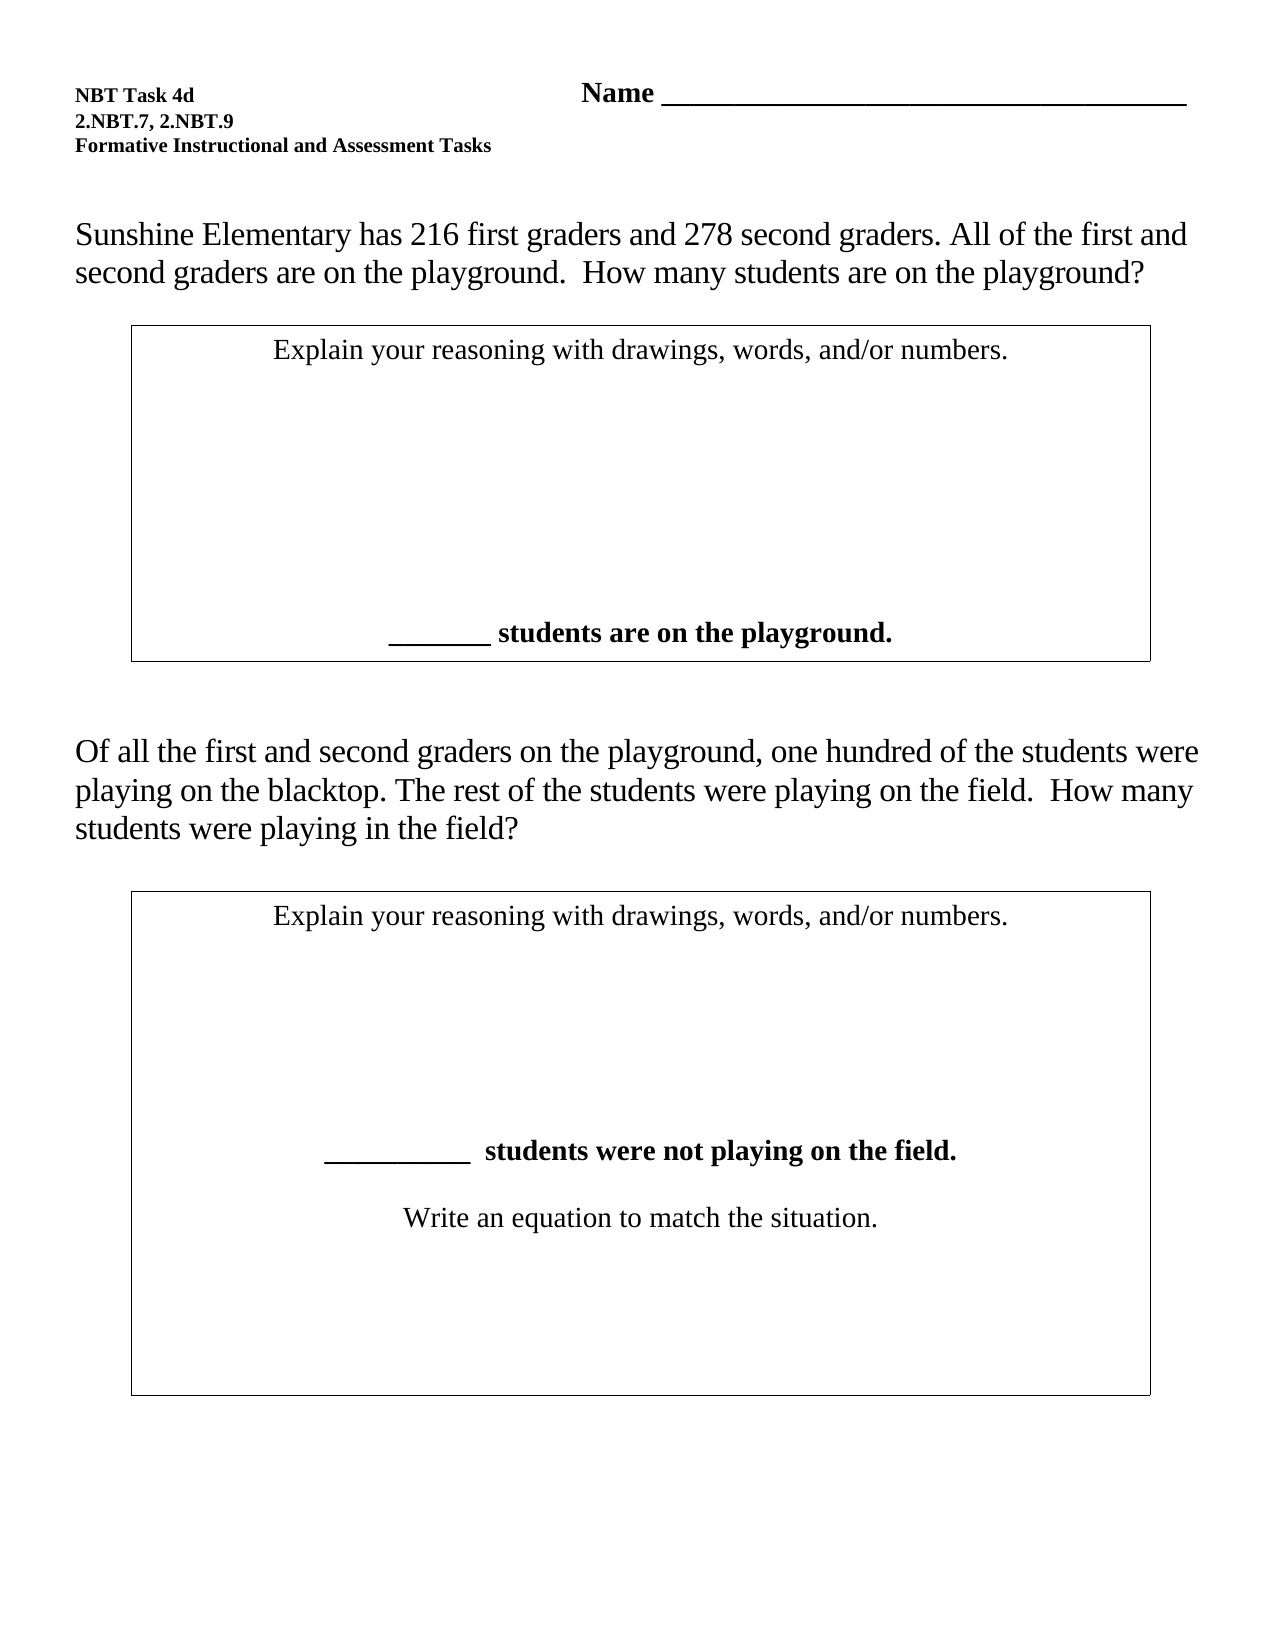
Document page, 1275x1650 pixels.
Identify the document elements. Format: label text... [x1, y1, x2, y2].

text Of all the first and second graders on the playground, one hundred of the students were playing on the blacktop. The rest of the students were playing on the field. How many students were playing in the field? [75, 732, 1200, 847]
text Sunshine Elementary has 216 first graders and 278 second graders. All of the first and second graders are on the playground. How many students are on the playground? [75, 214, 1200, 291]
